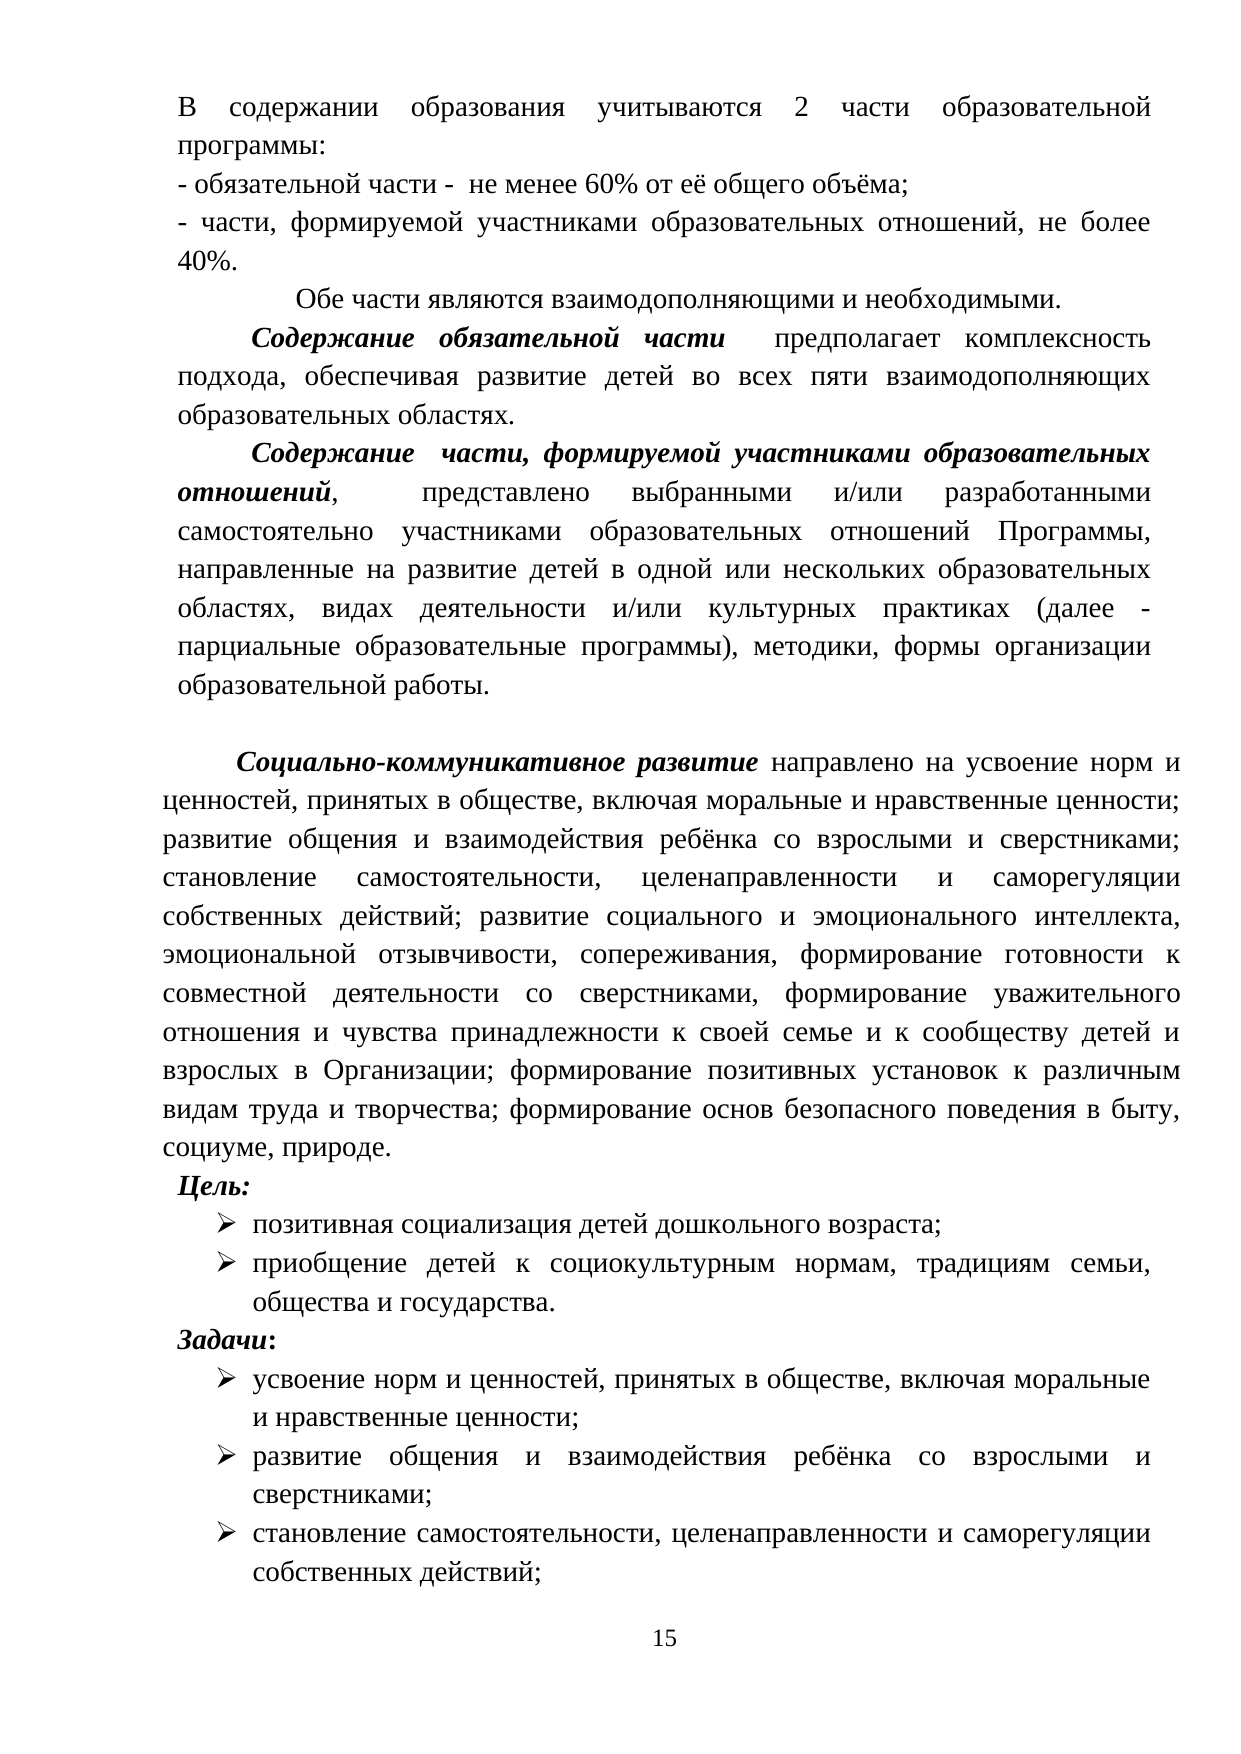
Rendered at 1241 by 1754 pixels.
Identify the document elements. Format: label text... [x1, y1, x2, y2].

list усвоение норм и ценностей, принятых в обществе, включая моральные и нравственные ценности; [215, 1361, 1152, 1433]
text - части, формируемой участниками образовательных отношений, не более 40%. [177, 204, 1152, 276]
text Цель: [177, 1168, 1152, 1201]
text Содержание обязательной части предполагает комплексность подхода, обеспечивая развитие детей во всех пяти взаимодополняющих образовательных областях. [177, 320, 1152, 431]
list развитие общения и взаимодействия ребёнка со взрослыми и сверстниками; [215, 1438, 1152, 1510]
text Задачи: [177, 1322, 1152, 1356]
list позитивная социализация детей дошкольного возраста; [215, 1206, 1152, 1240]
list приобщение детей к социокультурным нормам, традициям семьи, общества и государства. [215, 1245, 1152, 1317]
text Содержание части, формируемой участниками образовательных отношений, представлено выбранными и/или разработанными самостоятельно участниками образовательных отношений Программы, направленные на развитие детей в одной или нескольких образовательных областях, видах деятельности и/или культурных практиках (далее - парциальные образовательные программы), методики, формы организации образовательной работы. [177, 436, 1152, 700]
list становление самостоятельности, целенаправленности и саморегуляции собственных действий; [215, 1515, 1152, 1587]
text - обязательной части - не менее 60% от её общего объёма; [177, 166, 1152, 199]
text В содержании образования учитываются 2 части образовательной программы: [177, 89, 1152, 161]
text Социально-коммуникативное развитие направлено на усвоение норм и ценностей, принятых в обществе, включая моральные и нравственные ценности; развитие общения и взаимодействия ребёнка со взрослыми и сверстниками; становление самостоятельности, целенаправленности и саморегуляции собственных действий; развитие социального и эмоционального интеллекта, эмоциональной отзывчивости, сопереживания, формирование готовности к совместной деятельности со сверстниками, формирование уважительного отношения и чувства принадлежности к своей семье и к сообществу детей и взрослых в Организации; формирование позитивных установок к различным видам труда и творчества; формирование основ безопасного поведения в быту, социуме, природе. [162, 744, 1181, 1163]
text Обе части являются взаимодополняющими и необходимыми. [177, 281, 1152, 315]
